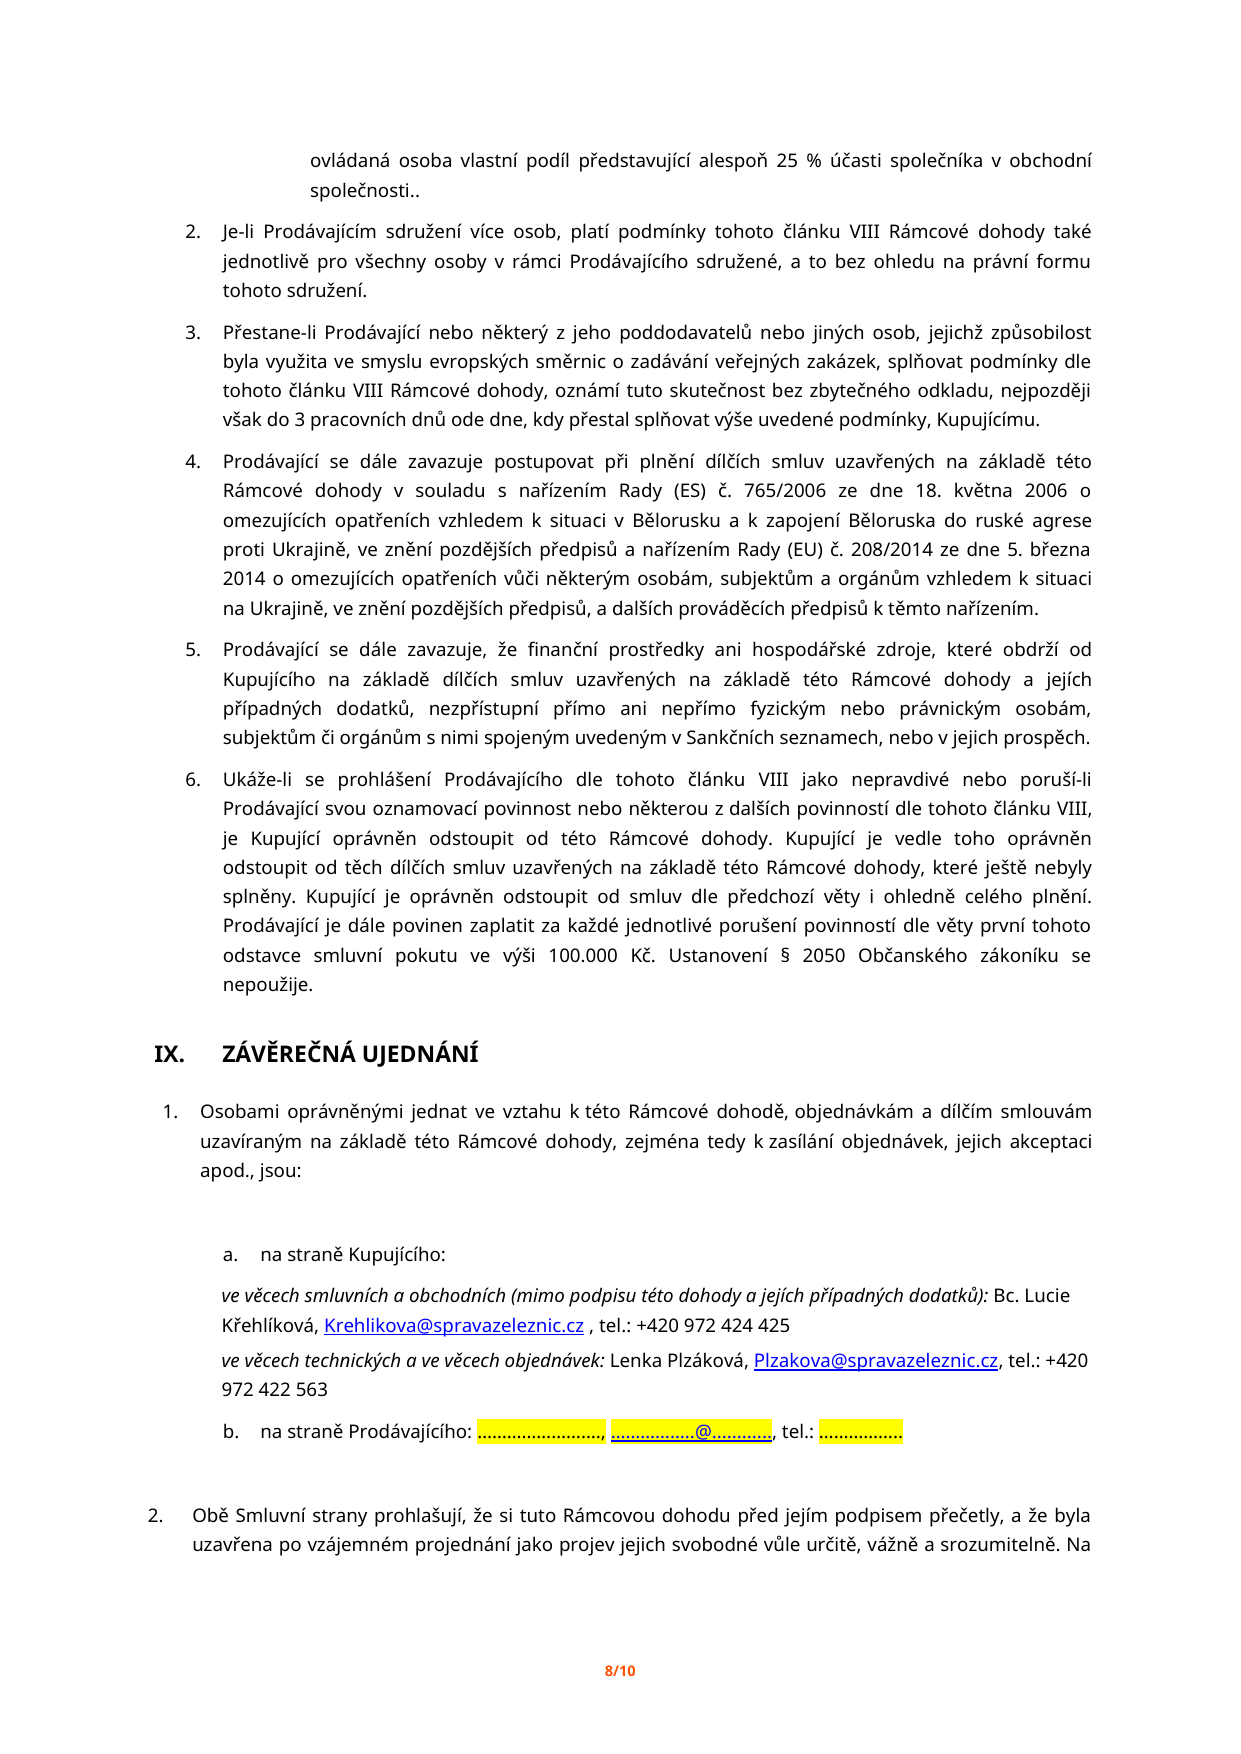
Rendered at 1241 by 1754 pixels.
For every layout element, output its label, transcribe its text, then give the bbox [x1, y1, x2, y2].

list na straně Prodávajícího: ……………………., ……………..@............, tel.: …………….. [223, 1418, 1093, 1444]
list Ukáže-li se prohlášení Prodávajícího dle tohoto článku VIII jako nepravdivé nebo poruší-li Prodávající svou oznamovací povinnost nebo některou z dalších povinností dle tohoto článku VIII, je Kupující oprávněn odstoupit od této Rámcové dohody. Kupující je vedle toho oprávněn odstoupit od těch dílčích smluv uzavřených na základě této Rámcové dohody, které ještě nebyly splněny. Kupující je oprávněn odstoupit od smluv dle předchozí věty i ohledně celého plnění. Prodávající je dále povinen zaplatit za každé jednotlivé porušení povinností dle věty první tohoto odstavce smluvní pokutu ve výši 100.000 Kč. Ustanovení § 2050 Občanského zákoníku se nepoužije. [185, 766, 1093, 997]
list na straně Kupujícího: [223, 1241, 1093, 1266]
list Prodávající se dále zavazuje postupovat při plnění dílčích smluv uzavřených na základě této Rámcové dohody v souladu s nařízením Rady (ES) č. 765/2006 ze dne 18. května 2006 o omezujících opatřeních vzhledem k situaci v Bělorusku a k zapojení Běloruska do ruské agrese proti Ukrajině, ve znění pozdějších předpisů a nařízením Rady (EU) č. 208/2014 ze dne 5. března 2014 o omezujících opatřeních vůči některým osobám, subjektům a orgánům vzhledem k situaci na Ukrajině, ve znění pozdějších předpisů, a dalších prováděcích předpisů k těmto nařízením. [185, 448, 1093, 620]
list Osobami oprávněnými jednat ve vztahu k této Rámcové dohodě, objednávkám a dílčím smlouvám uzavíraným na základě této Rámcové dohody, zejména tedy k zasílání objednávek, jejich akceptaci apod., jsou: [162, 1099, 1093, 1183]
list Přestane-li Prodávající nebo některý z jeho poddodavatelů nebo jiných osob, jejichž způsobilost byla využita ve smyslu evropských směrnic o zadávání veřejných zakázek, splňovat podmínky dle tohoto článku VIII Rámcové dohody, oznámí tuto skutečnost bez zbytečného odkladu, nejpozději však do 3 pracovních dnů ode dne, kdy přestal splňovat výše uvedené podmínky, Kupujícímu. [185, 319, 1093, 432]
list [148, 1502, 1093, 1557]
list ZÁVĚREČNÁ UJEDNÁNÍ [185, 1038, 1093, 1069]
list Prodávající se dále zavazuje, že finanční prostředky ani hospodářské zdroje, které obdrží od Kupujícího na základě dílčích smluv uzavřených na základě této Rámcové dohody a jejích případných dodatků, nezpřístupní přímo ani nepřímo fyzickým nebo právnickým osobám, subjektům či orgánům s nimi spojeným uvedeným v Sankčních seznamech, nebo v jejich prospěch. [185, 637, 1093, 750]
list Je-li Prodávajícím sdružení více osob, platí podmínky tohoto článku VIII Rámcové dohody také jednotlivě pro všechny osoby v rámci Prodávajícího sdružené, a to bez ohledu na právní formu tohoto sdružení. [185, 219, 1093, 303]
list ve věcech technických a ve věcech objednávek: Lenka Plzáková, Plzakova@spravazeleznic.cz, tel.: +420 972 422 563 [221, 1347, 1093, 1402]
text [266, 148, 1093, 202]
text ve věcech smluvních a obchodních (mimo podpisu této dohody a jejích případných dodatků): Bc. Lucie Křehlíková, Krehlikova@spravazeleznic.cz , tel.: +420 972 424 425 [221, 1283, 1093, 1337]
